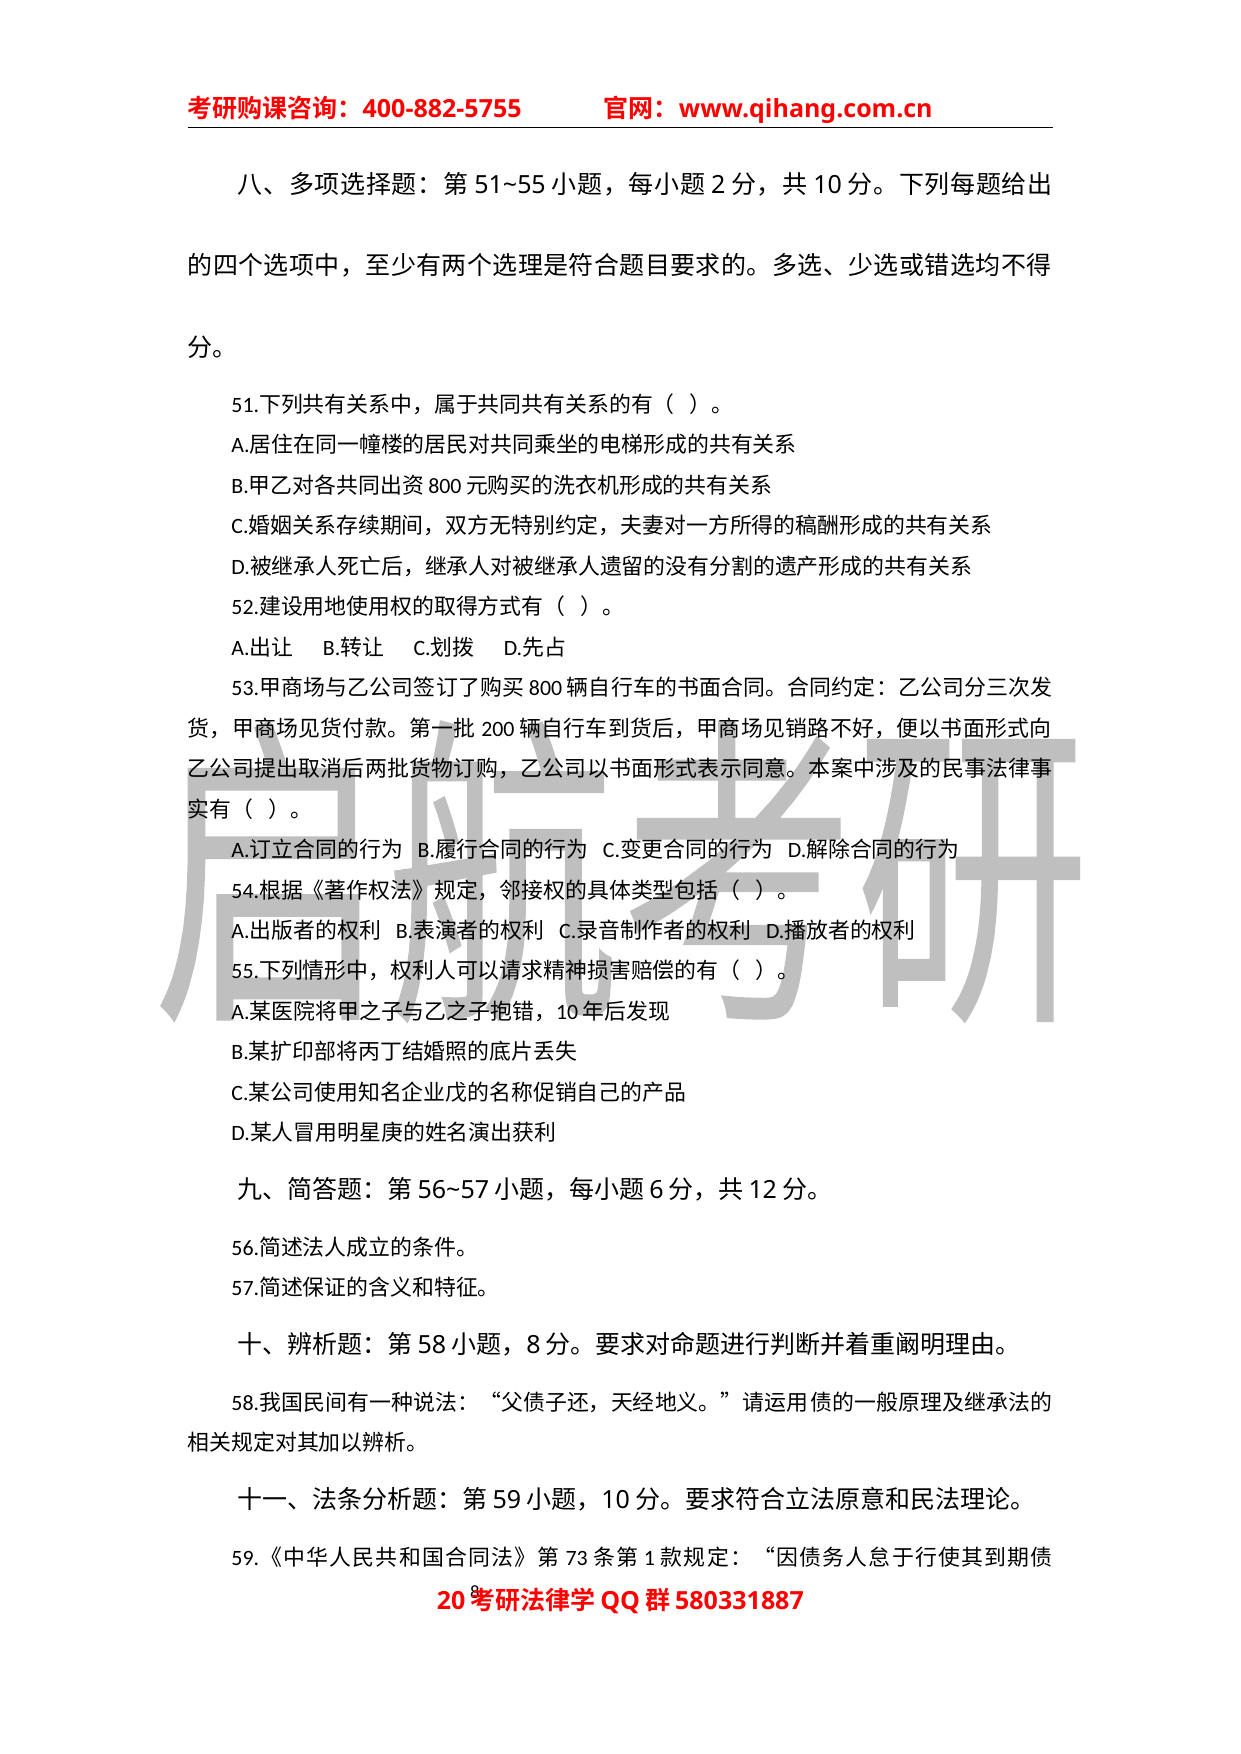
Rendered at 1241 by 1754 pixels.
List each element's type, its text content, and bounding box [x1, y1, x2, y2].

text 九、简答题：第56~57小题，每小题6分，共12分。 [187, 1155, 1053, 1220]
text A.出让 B.转让 C.划拨 D.先占 [187, 629, 1053, 662]
text 十一、法条分析题：第59小题，10分。要求符合立法原意和民法理论。 [187, 1465, 1053, 1530]
text A.出版者的权利 B.表演者的权利 C.录音制作者的权利 D.播放者的权利 [187, 913, 1053, 945]
text 55.下列情形中，权利人可以请求精神损害赔偿的有（ ）。 [187, 953, 1053, 986]
text 58.我国民间有一种说法：“父债子还，天经地义。”请运用债的一般原理及继承法的相关规定对其加以辨析。 [187, 1384, 1053, 1457]
text B.某扩印部将丙丁结婚照的底片丢失 [187, 1034, 1053, 1066]
text 53.甲商场与乙公司签订了购买800辆自行车的书面合同。合同约定：乙公司分三次发货，甲商场见货付款。第一批200辆自行车到货后，甲商场见销路不好，便以书面形式向乙公司提出取消后两批货物订购，乙公司以书面形式表示同意。本案中涉及的民事法律事实有（ ）。 [187, 669, 1053, 824]
text 54.根据《著作权法》规定，邻接权的具体类型包括（ ）。 [187, 872, 1053, 905]
text A.某医院将甲之子与乙之子抱错，10年后发现 [187, 993, 1053, 1026]
text 57.简述保证的含义和特征。 [187, 1270, 1053, 1302]
text D.某人冒用明星庚的姓名演出获利 [187, 1115, 1053, 1147]
text C.婚姻关系存续期间，双方无特别约定，夫妻对一方所得的稿酬形成的共有关系 [187, 508, 1053, 540]
text 56.简述法人成立的条件。 [187, 1229, 1053, 1262]
text A.居住在同一幢楼的居民对共同乘坐的电梯形成的共有关系 [187, 427, 1053, 459]
text D.被继承人死亡后，继承人对被继承人遗留的没有分割的遗产形成的共有关系 [187, 548, 1053, 581]
text A.订立合同的行为 B.履行合同的行为 C.变更合同的行为 D.解除合同的行为 [187, 832, 1053, 864]
text 十、辨析题：第58小题，8分。要求对命题进行判断并着重阚明理由。 [187, 1310, 1053, 1375]
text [187, 1539, 1053, 1572]
text 52.建设用地使用权的取得方式有（ ）。 [187, 589, 1053, 621]
text B.甲乙对各共同出资800元购买的洗衣机形成的共有关系 [187, 467, 1053, 500]
text 八、多项选择题：第51~55小题，每小题2分，共10分。下列每题给出的四个选项中，至少有两个选理是符合题目要求的。多选、少选或错选均不得分。 [187, 150, 1053, 378]
text 51.下列共有关系中，属于共同共有关系的有（ ）。 [187, 387, 1053, 419]
text C.某公司使用知名企业戊的名称促销自己的产品 [187, 1074, 1053, 1107]
